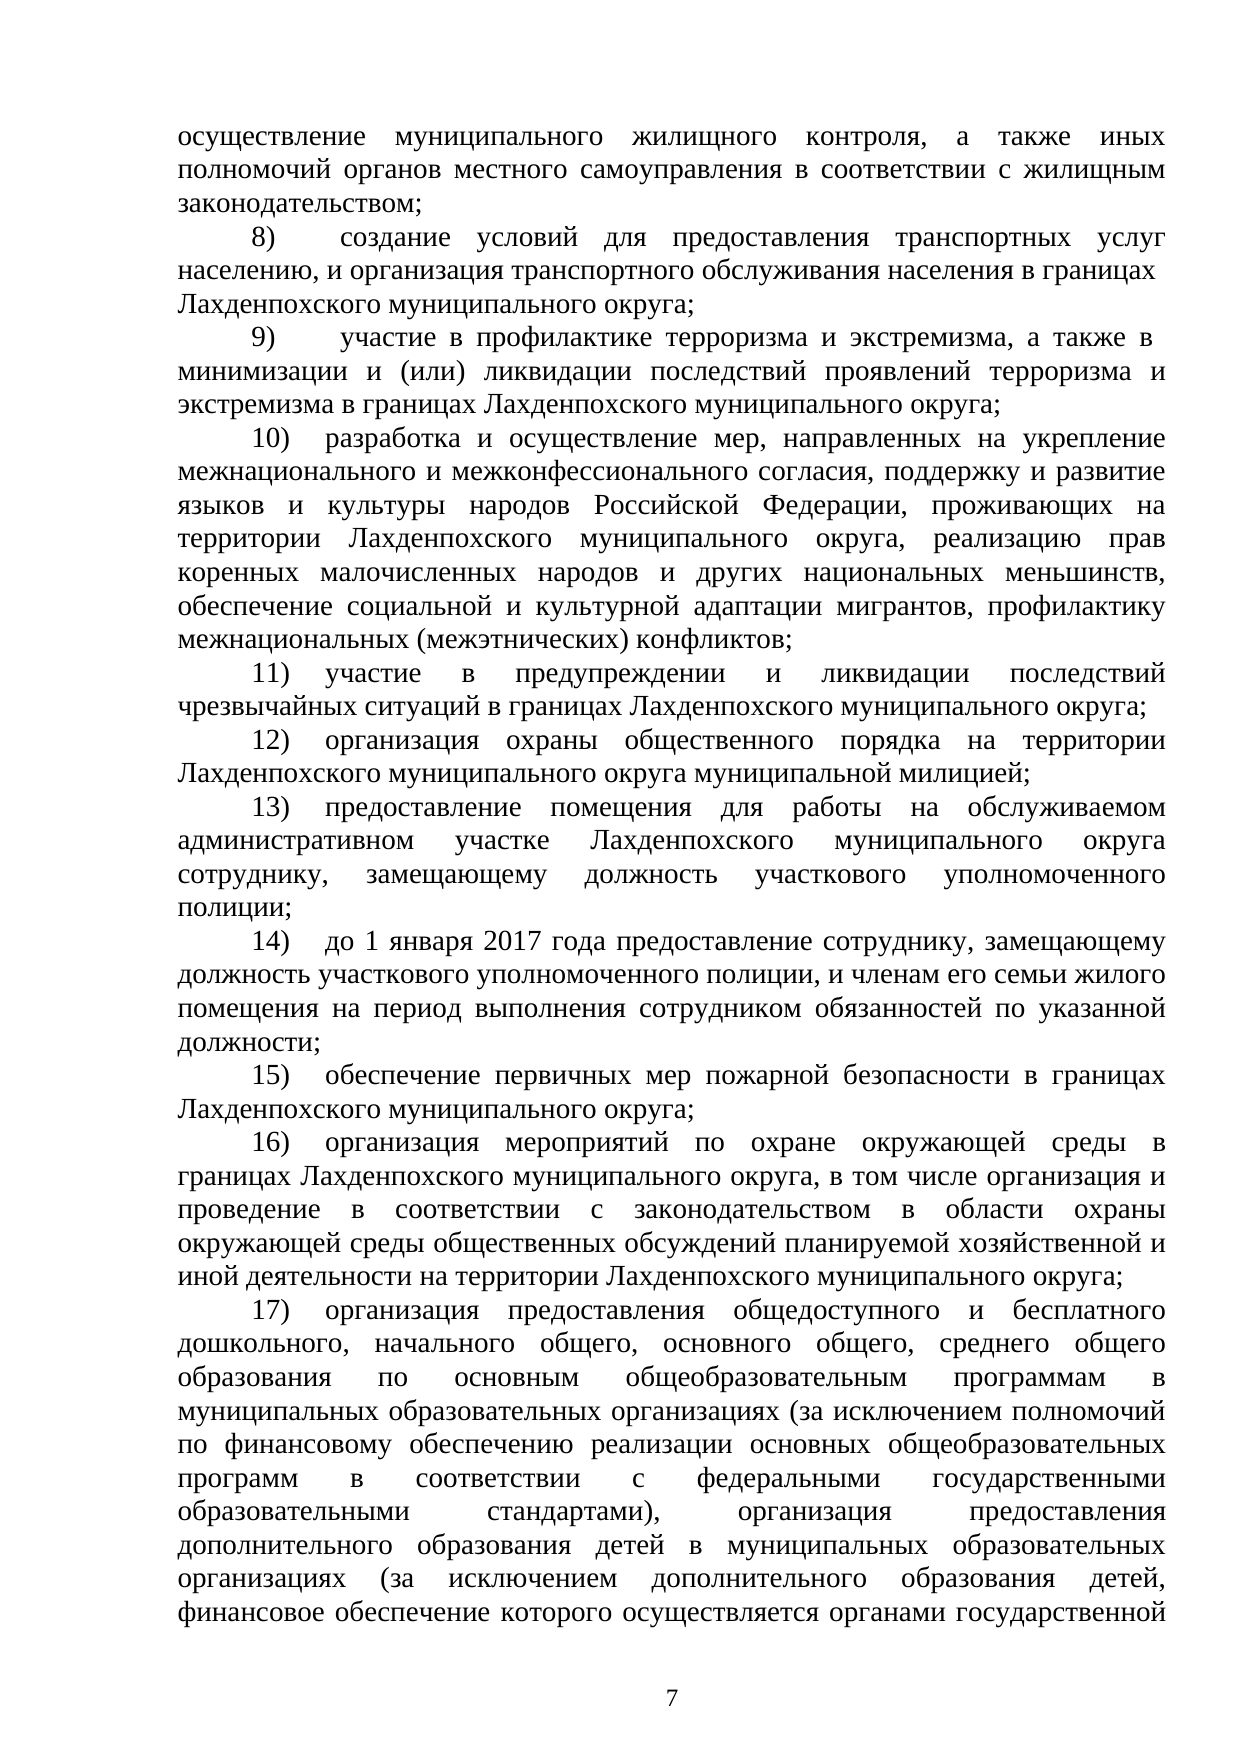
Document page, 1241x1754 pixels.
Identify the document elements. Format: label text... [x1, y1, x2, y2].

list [177, 118, 1167, 219]
list обеспечение первичных мер пожарной безопасности в границах Лахденпохского муниципального округа; [177, 1057, 1167, 1124]
list до 1 января 2017 года предоставление сотруднику, замещающему должность участкового уполномоченного полиции, и членам его семьи жилого помещения на период выполнения сотрудником обязанностей по указанной должности; [177, 923, 1167, 1057]
list разработка и осуществление мер, направленных на укрепление межнационального и межконфессионального согласия, поддержку и развитие языков и культуры народов Российской Федерации, проживающих на территории Лахденпохского муниципального округа, реализацию прав коренных малочисленных народов и других национальных меньшинств, обеспечение социальной и культурной адаптации мигрантов, профилактику межнациональных (межэтнических) конфликтов; [177, 420, 1167, 655]
list организация мероприятий по охране окружающей среды в границах Лахденпохского муниципального округа, в том числе организация и проведение в соответствии с законодательством в области охраны окружающей среды общественных обсуждений планируемой хозяйственной и иной деятельности на территории Лахденпохского муниципального округа; [177, 1124, 1167, 1292]
list Лахденпохского муниципального округа; [177, 286, 1167, 319]
list предоставление помещения для работы на обслуживаемом административном участке Лахденпохского муниципального округа сотруднику, замещающему должность участкового уполномоченного полиции; [177, 789, 1167, 923]
list участие в предупреждении и ликвидации последствий чрезвычайных ситуаций в границах Лахденпохского муниципального округа; [177, 655, 1167, 722]
list организация охраны общественного порядка на территории Лахденпохского муниципального округа муниципальной милицией; [177, 722, 1167, 789]
list создание условий для предоставления транспортных услуг населению, и организация транспортного обслуживания населения в границах [177, 219, 1167, 286]
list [177, 1292, 1167, 1627]
list участие в профилактике терроризма и экстремизма, а также в минимизации и (или) ликвидации последствий проявлений терроризма и экстремизма в границах Лахденпохского муниципального округа; [177, 319, 1167, 420]
